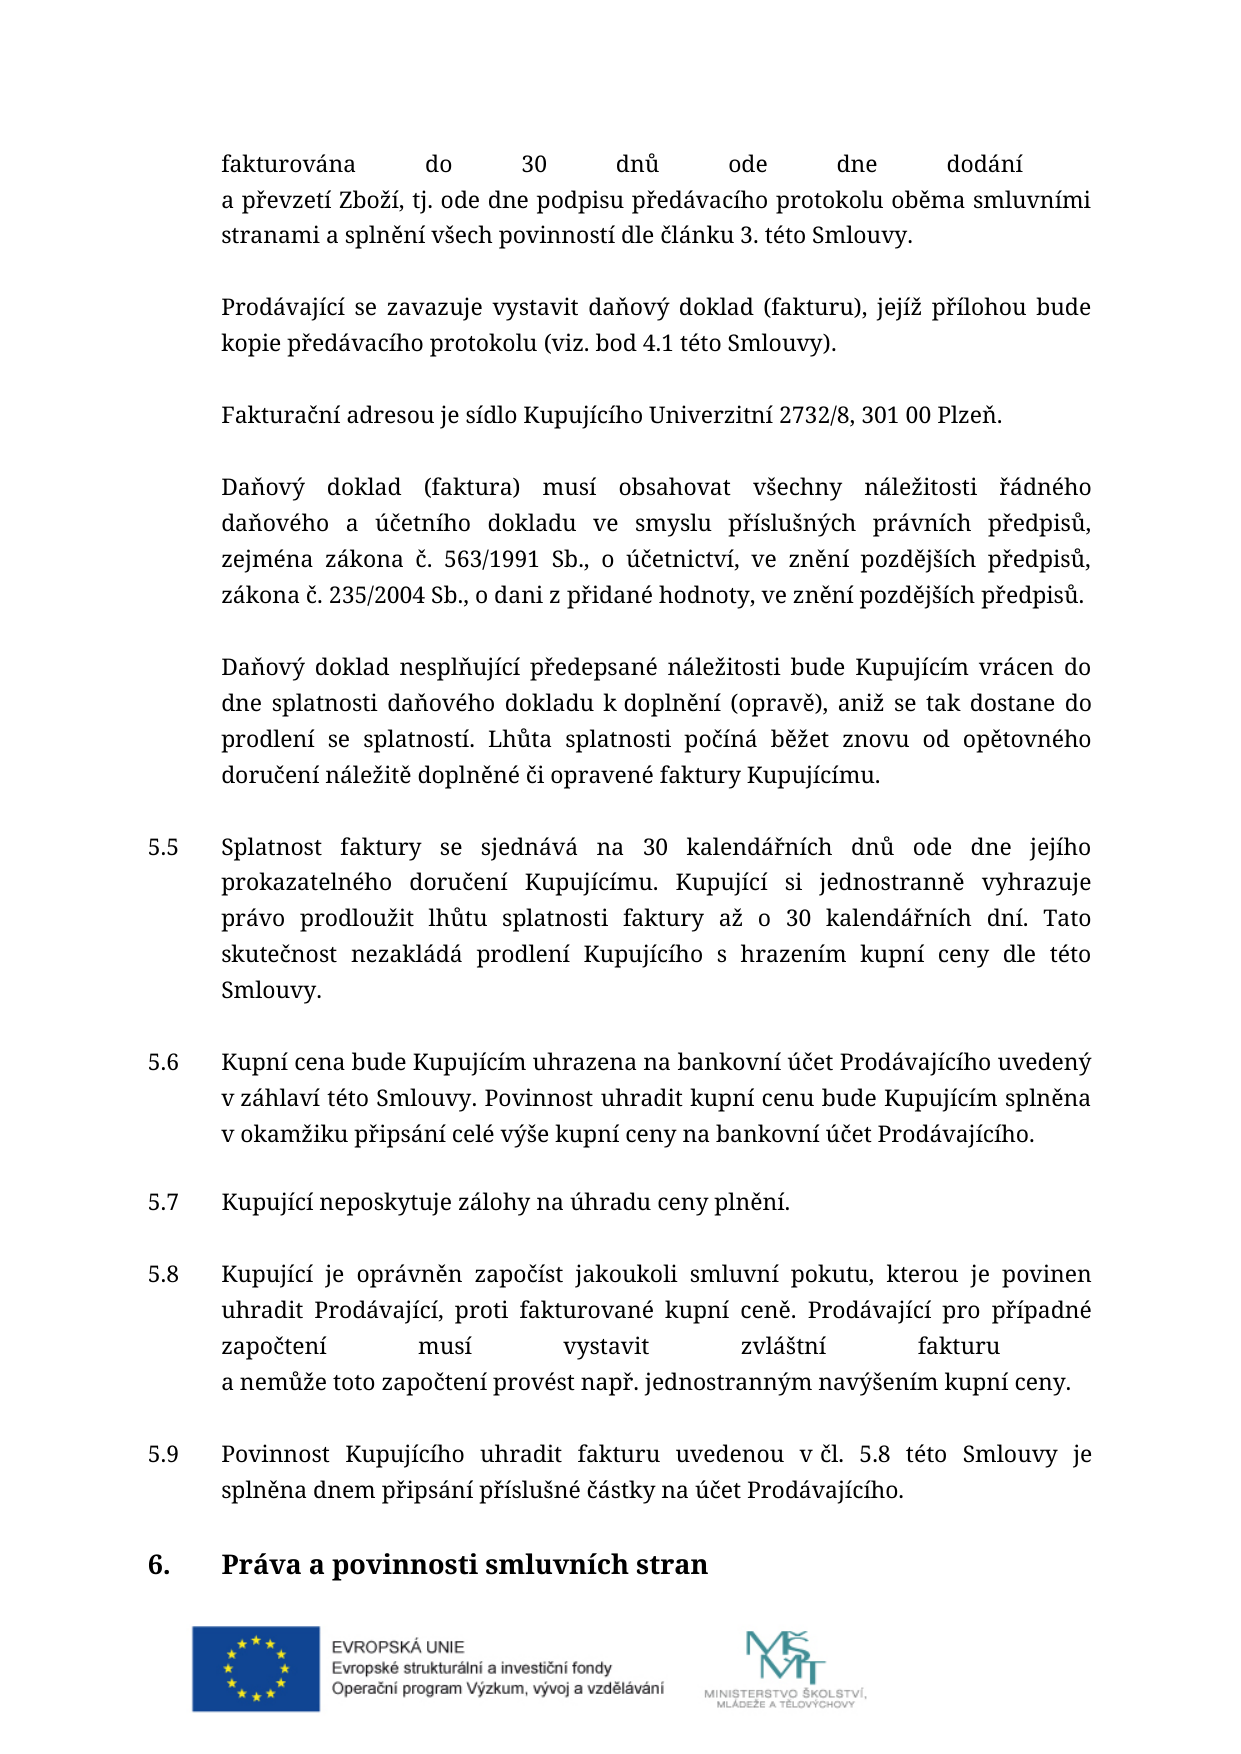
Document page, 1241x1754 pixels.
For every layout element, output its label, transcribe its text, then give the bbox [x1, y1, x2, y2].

picture [147, 1585, 904, 1754]
text 6. Práva a povinnosti smluvních stran [148, 1545, 1093, 1582]
text 5.6 Kupní cena bude Kupujícím uhrazena na bankovní účet Prodávajícího uvedený v záhlaví této Smlouvy. Povinnost uhradit kupní cenu bude Kupujícím splněna v okamžiku připsání celé výše kupní ceny na bankovní účet Prodávajícího. [148, 1046, 1093, 1149]
text Prodávající se zavazuje vystavit daňový doklad (fakturu), jejíž přílohou bude kopie předávacího protokolu (viz. bod 4.1 této Smlouvy). [221, 291, 1093, 358]
text 5.5 Splatnost faktury se sjednává na 30 kalendářních dnů ode dne jejího prokazatelného doručení Kupujícímu. Kupující si jednostranně vyhrazuje právo prodloužit lhůtu splatnosti faktury až o 30 kalendářních dní. Tato skutečnost nezakládá prodlení Kupujícího s hrazením kupní ceny dle této Smlouvy. [148, 830, 1093, 1005]
text Daňový doklad (faktura) musí obsahovat všechny náležitosti řádného daňového a účetního dokladu ve smyslu příslušných právních předpisů, zejména zákona č. 563/1991 Sb., o účetnictví, ve znění pozdějších předpisů, zákona č. 235/2004 Sb., o dani z přidané hodnoty, ve znění pozdějších předpisů. [221, 471, 1093, 610]
text 5.9 Povinnost Kupujícího uhradit fakturu uvedenou v čl. 5.8 této Smlouvy je splněna dnem připsání příslušné částky na účet Prodávajícího. [148, 1438, 1093, 1505]
text 5.7 Kupující neposkytuje zálohy na úhradu ceny plnění. [148, 1186, 1093, 1217]
text Daňový doklad nesplňující předepsané náležitosti bude Kupujícím vrácen do dne splatnosti daňového dokladu k doplnění (opravě), aniž se tak dostane do prodlení se splatností. Lhůta splatnosti počíná běžet znovu od opětovného doručení náležitě doplněné či opravené faktury Kupujícímu. [221, 651, 1093, 790]
text 5.8 Kupující je oprávněn započíst jakoukoli smluvní pokutu, kterou je povinen uhradit Prodávající, proti fakturované kupní ceně. Prodávající pro případné započtení musí vystavit zvláštní fakturu a nemůže toto započtení provést např. jednostranným navýšením kupní ceny. [148, 1258, 1093, 1397]
text Fakturační adresou je sídlo Kupujícího Univerzitní 2732/8, 301 00 Plzeň. [221, 399, 1093, 430]
